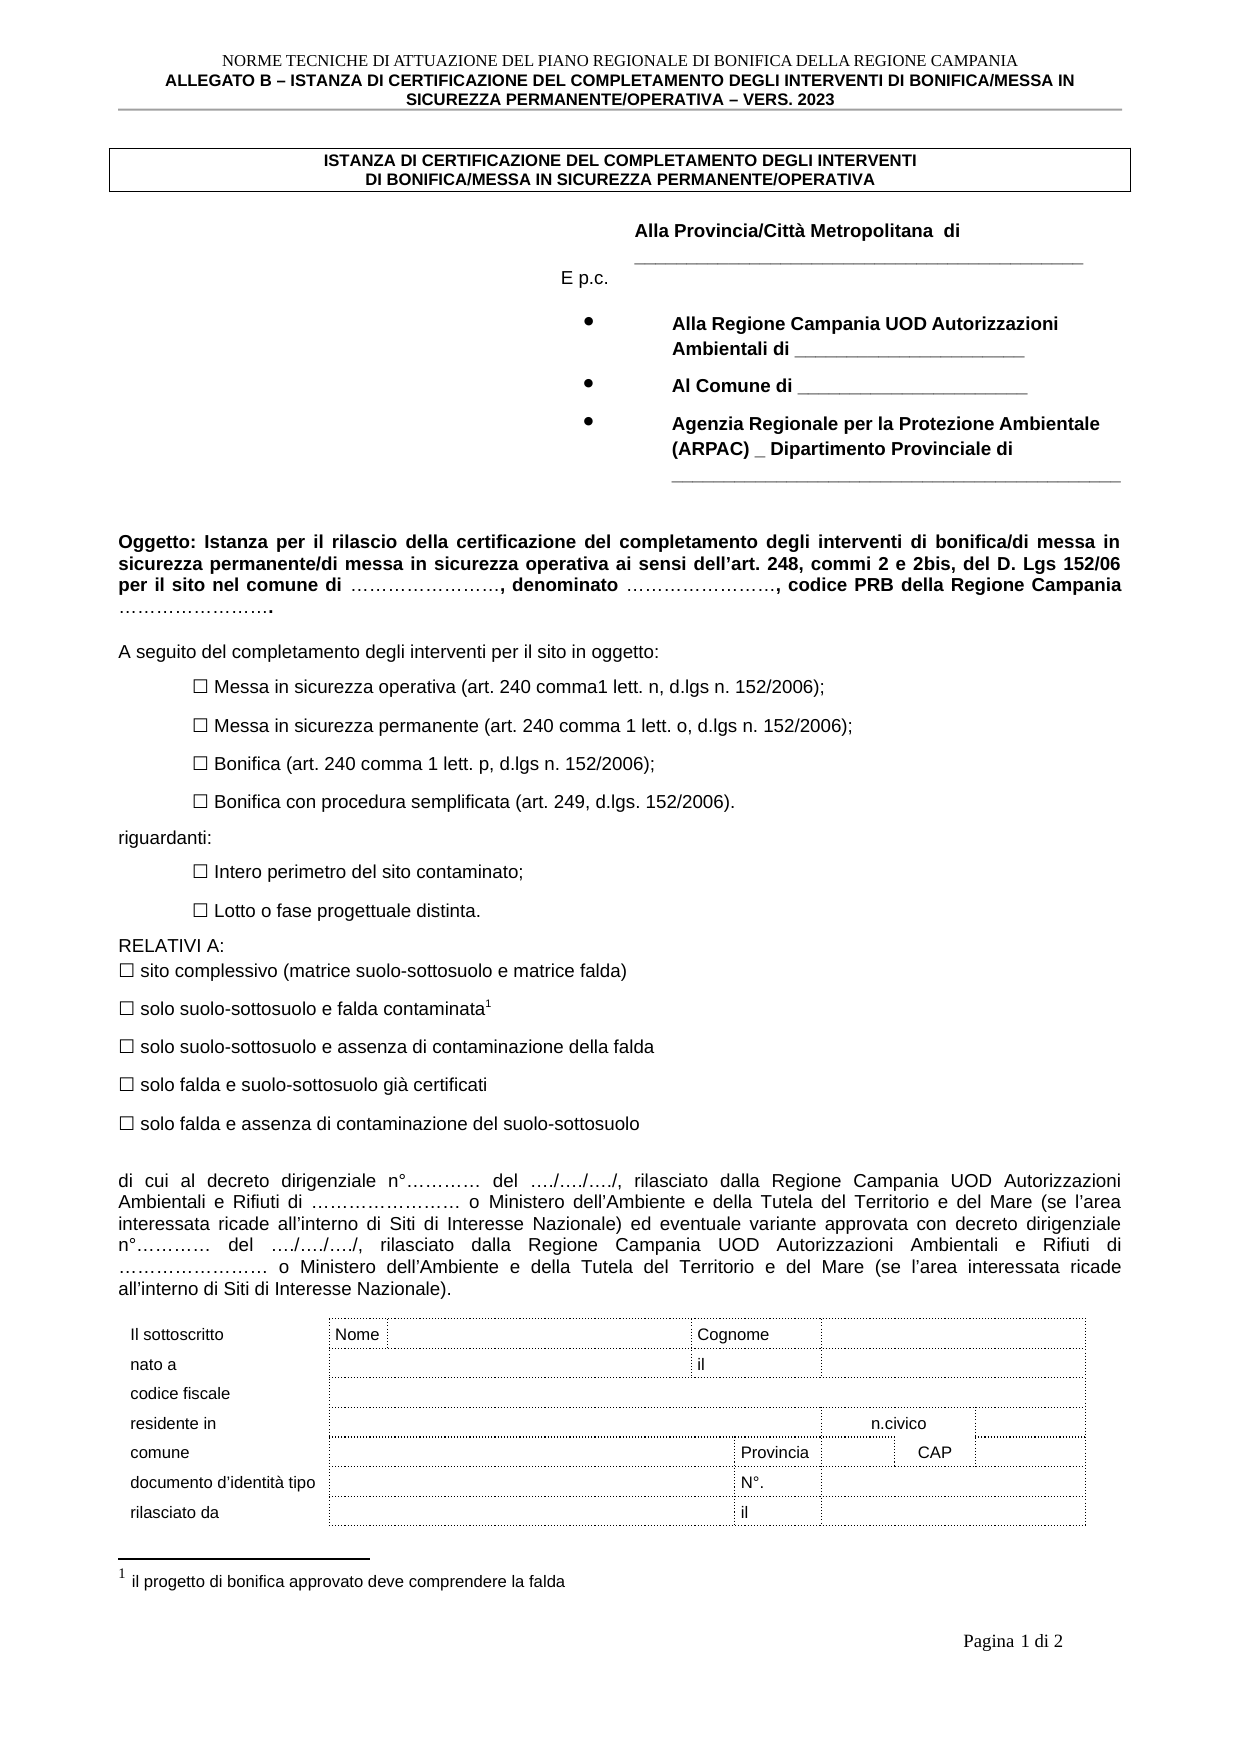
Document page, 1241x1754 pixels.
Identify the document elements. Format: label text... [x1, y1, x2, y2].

text ☐ Bonifica con procedura semplificata (art. 249, d.lgs. 152/2006). [192, 788, 1122, 814]
text di cui al decreto dirigenziale n°………… del …./…./…./, rilasciato dalla Regione Campania UOD Autorizzazioni Ambientali e Rifiuti di …………………… o Ministero dell’Ambiente e della Tutela del Territorio e del Mare (se l’area interessata ricade all’interno di Siti di Interesse Nazionale) ed eventuale variante approvata con decreto dirigenziale n°………… del …./…./…./, rilasciato dalla Regione Campania UOD Autorizzazioni Ambientali e Rifiuti di …………………… o Ministero dell’Ambiente e della Tutela del Territorio e del Mare (se l’area interessata ricade all’interno di Siti di Interesse Nazionale). [118, 1169, 1122, 1299]
text ☐ Messa in sicurezza operativa (art. 240 comma1 lett. n, d.lgs n. 152/2006); [192, 674, 1122, 699]
text A seguito del completamento degli interventi per il sito in oggetto: [118, 641, 1122, 663]
table_cell codice fiscale [125, 1377, 329, 1407]
table_cell rilasciato da [125, 1496, 329, 1525]
text ☐ Lotto o fase progettuale distinta. [192, 897, 1122, 923]
table_cell [822, 1466, 1085, 1496]
table_cell residente in [125, 1407, 329, 1436]
text riguardanti: [118, 827, 1122, 848]
text DI BONIFICA/MESSA IN SICUREZZA PERMANENTE/OPERATIVA [110, 167, 1130, 191]
text ☐ Intero perimetro del sito contaminato; [192, 859, 1122, 884]
text ISTANZA DI CERTIFICAZIONE DEL COMPLETAMENTO DEGLI INTERVENTI [110, 149, 1130, 167]
table_header Cognome [691, 1318, 822, 1348]
table_cell il [691, 1348, 822, 1377]
table_cell [329, 1348, 691, 1377]
table_header Nome [329, 1318, 387, 1348]
table_cell [329, 1436, 735, 1466]
list Al Comune di ______________________ [584, 373, 1122, 398]
table_cell [329, 1496, 735, 1525]
table_cell [329, 1466, 735, 1496]
list Alla Regione Campania UOD Autorizzazioni Ambientali di ______________________ [584, 310, 1122, 360]
table_header [822, 1318, 1085, 1348]
text Oggetto: Istanza per il rilascio della certificazione del completamento degli interventi di bonifica/di messa in sicurezza permanente/di messa in sicurezza operativa ai sensi dell’art. 248, commi 2 e 2bis, del D. Lgs 152/06 per il sito nel comune di ……………………, denominato ……………………, codice PRB della Regione Campania ……………………. [118, 531, 1122, 617]
table_cell [976, 1407, 1085, 1436]
text ☐ solo falda e suolo-sottosuolo già certificati [118, 1072, 1122, 1097]
table_cell [822, 1436, 894, 1466]
table_cell comune [125, 1436, 329, 1466]
table_cell documento d’identità tipo [125, 1466, 329, 1496]
table_cell CAP [894, 1436, 976, 1466]
text ☐ Bonifica (art. 240 comma 1 lett. p, d.lgs n. 152/2006); [192, 750, 1122, 776]
text ☐ sito complessivo (matrice suolo-sottosuolo e matrice falda) [118, 957, 1122, 982]
table_cell il [735, 1496, 822, 1525]
text RELATIVI A: [118, 935, 1122, 957]
table_cell n.civico [822, 1407, 976, 1436]
text ☐ Messa in sicurezza permanente (art. 240 comma 1 lett. o, d.lgs n. 152/2006); [192, 712, 1122, 737]
table_cell [976, 1436, 1085, 1466]
text ☐ solo suolo-sottosuolo e assenza di contaminazione della falda [118, 1033, 1122, 1059]
table_cell nato a [125, 1348, 329, 1377]
table_cell [822, 1348, 1085, 1377]
text ☐ solo suolo-sottosuolo e falda contaminata [118, 995, 1122, 1021]
table_cell [822, 1496, 1085, 1525]
text ☐ solo falda e assenza di contaminazione del suolo-sottosuolo [118, 1110, 1122, 1135]
table_cell Provincia [735, 1436, 822, 1466]
table_header Il sottoscritto [125, 1318, 329, 1348]
list Agenzia Regionale per la Protezione Ambientale (ARPAC) _ Dipartimento Provinciale di ___________________________________________ [584, 410, 1122, 485]
table_header [387, 1318, 691, 1348]
text Alla Provincia/Città Metropolitana di ___________________________________________ [634, 217, 1122, 267]
text E p.c. [561, 267, 1122, 289]
table_cell [329, 1407, 822, 1436]
table_cell [329, 1377, 1085, 1407]
table_cell N°. [735, 1466, 822, 1496]
